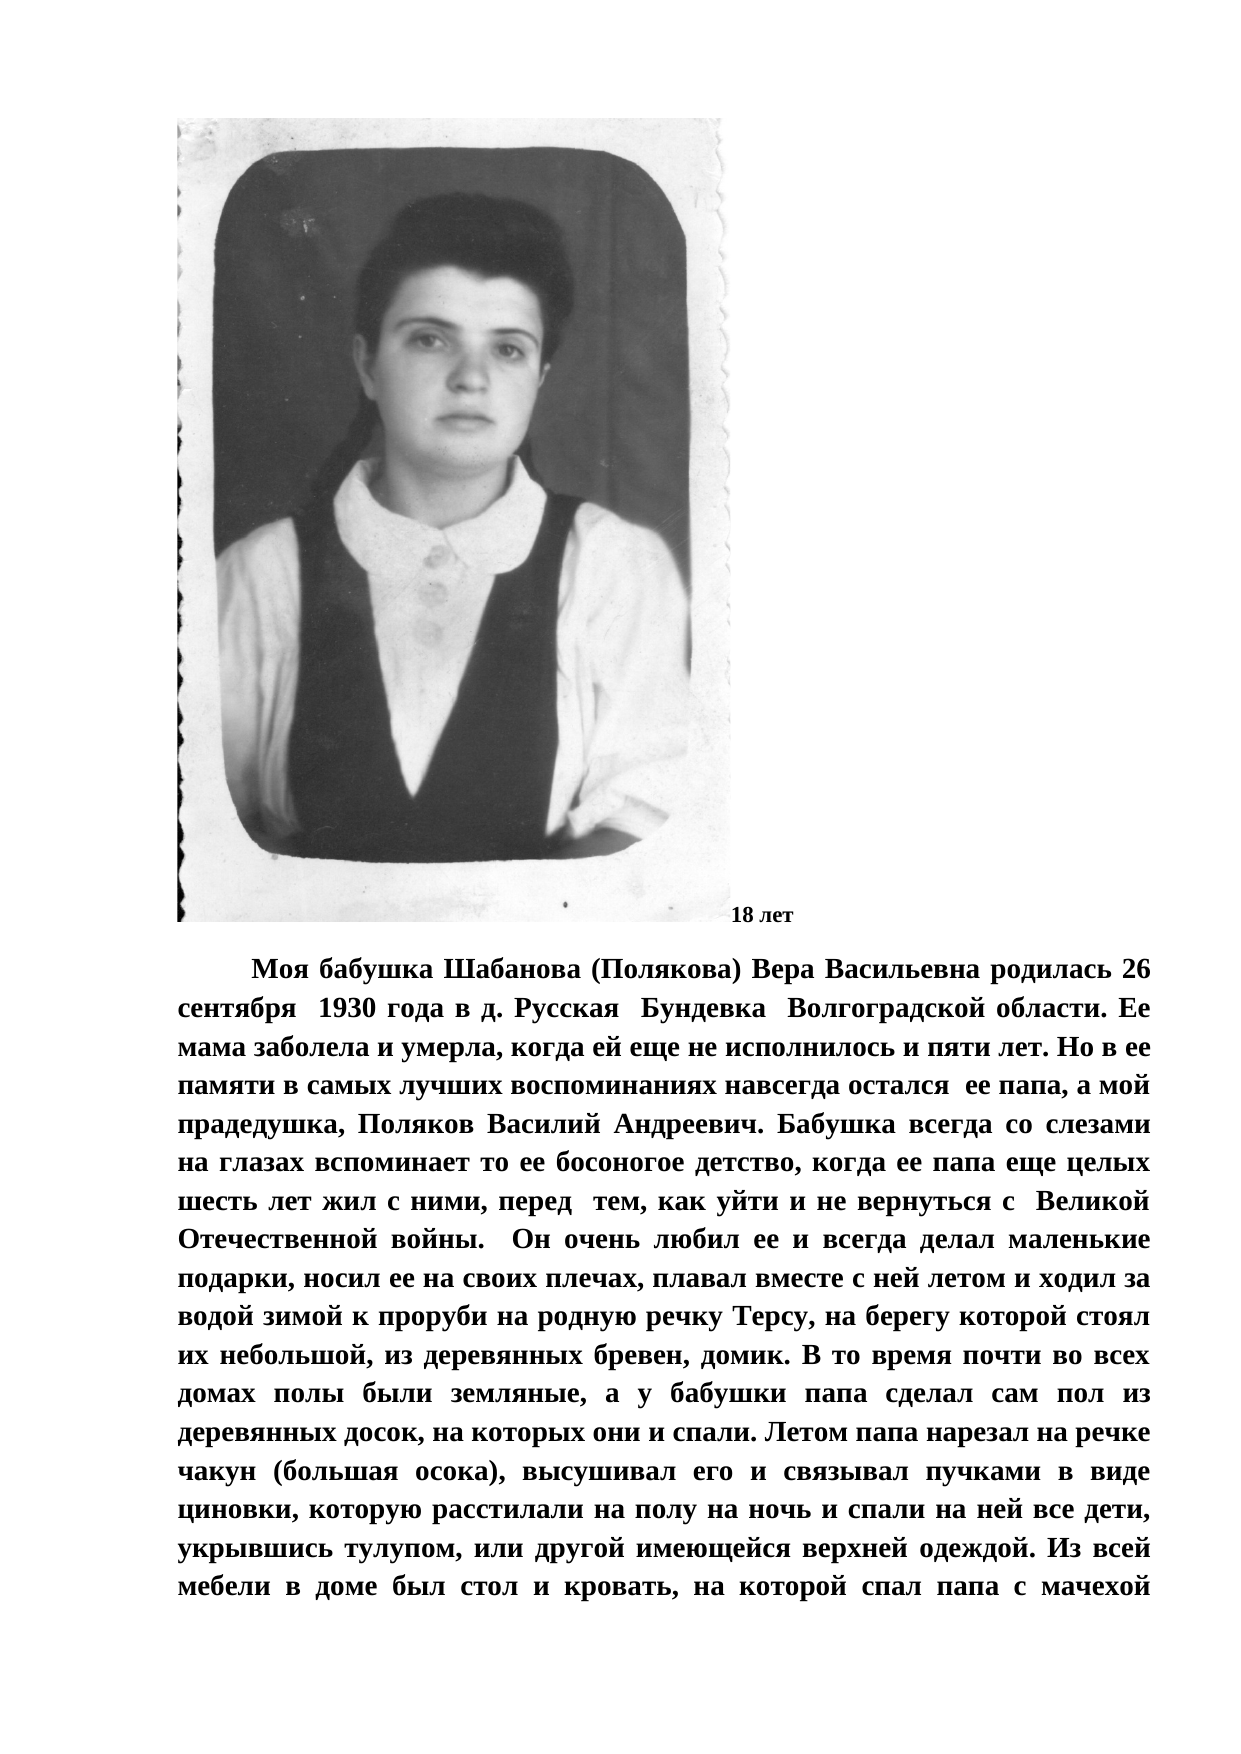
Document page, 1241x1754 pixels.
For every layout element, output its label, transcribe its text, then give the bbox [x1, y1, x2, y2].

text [177, 952, 1152, 1602]
picture [177, 118, 731, 922]
